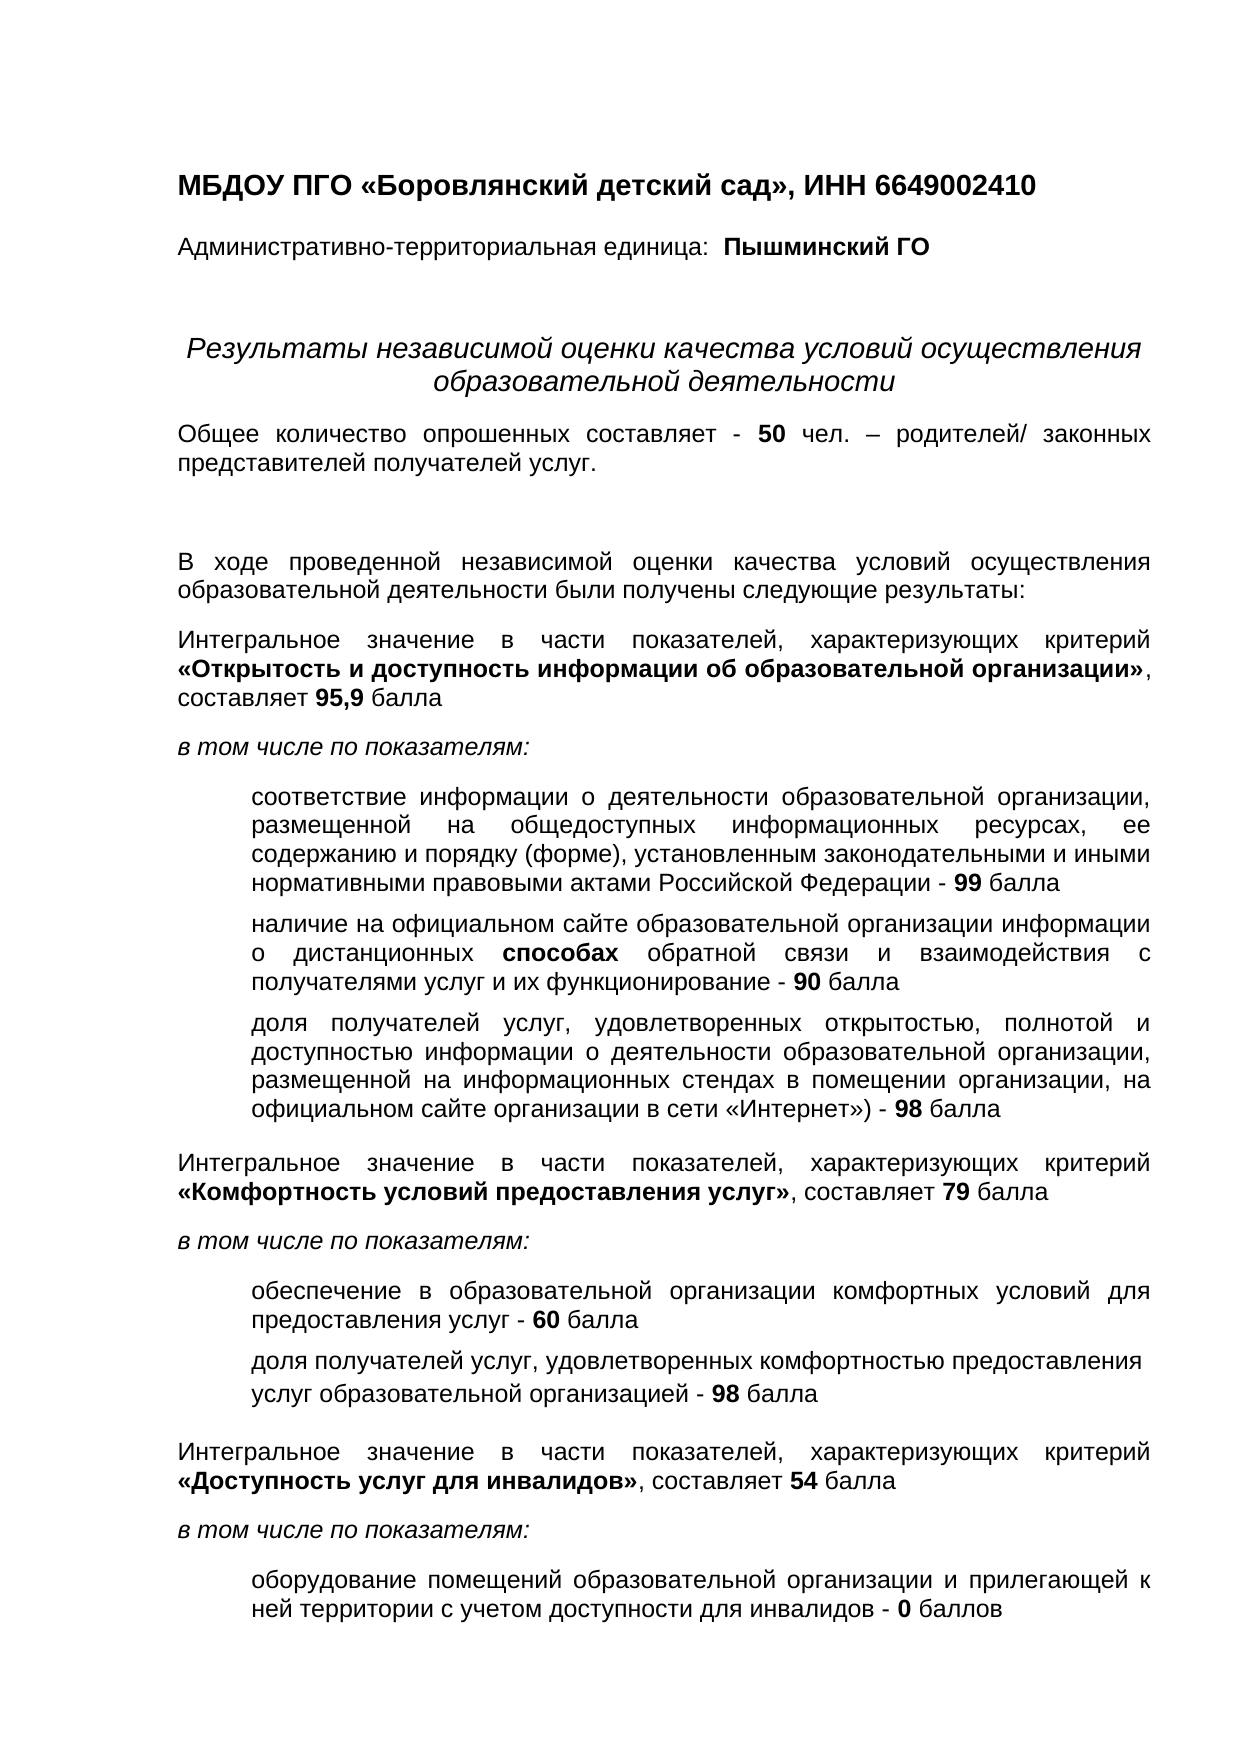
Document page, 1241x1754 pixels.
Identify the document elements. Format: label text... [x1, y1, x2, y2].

text Интегральное значение в части показателей, характеризующих критерий «Доступность услуг для инвалидов», составляет 54 балла [177, 1437, 1152, 1494]
text соответствие информации о деятельности образовательной организации, размещенной на общедоступных информационных ресурсах, ее содержанию и порядку (форме), установленным законодательными и иными нормативными правовыми актами Российской Федерации - 99 балла [251, 782, 1152, 897]
text в том числе по показателям: [177, 1515, 1152, 1544]
text доля получателей услуг, удовлетворенных открытостью, полнотой и доступностью информации о деятельности образовательной организации, размещенной на информационных стендах в помещении организации, на официальном сайте организации в сети «Интернет») - 98 балла [251, 1008, 1152, 1123]
text В ходе проведенной независимой оценки качества условий осуществления образовательной деятельности были получены следующие результаты: [177, 547, 1152, 604]
text Интегральное значение в части показателей, характеризующих критерий «Комфортность условий предоставления услуг», составляет 79 балла [177, 1148, 1152, 1205]
text Интегральное значение в части показателей, характеризующих критерий «Открытость и доступность информации об образовательной организации», составляет 95,9 балла [177, 625, 1152, 711]
text обеспечение в образовательной организации комфортных условий для предоставления услуг - 60 балла [251, 1276, 1152, 1333]
text Общее количество опрошенных составляет - 50 чел. – родителей/ законных представителей получателей услуг. [177, 419, 1152, 476]
text Административно-территориальная единица: Пышминский ГО [177, 232, 1152, 260]
text доля получателей услуг, удовлетворенных комфортностью предоставления услуг образовательной организацией - 98 балла [251, 1346, 1152, 1408]
subtitle МБДОУ ПГО «Боровлянский детский сад», ИНН 6649002410 [177, 168, 1152, 202]
text в том числе по показателям: [177, 732, 1152, 761]
text оборудование помещений образовательной организации и прилегающей к ней территории с учетом доступности для инвалидов - 0 баллов [251, 1565, 1152, 1622]
text Результаты независимой оценки качества условий осуществления образовательной деятельности [177, 331, 1152, 398]
text наличие на официальном сайте образовательной организации информации о дистанционных способах обратной связи и взаимодействия с получателями услуг и их функционирование - 90 балла [251, 909, 1152, 995]
text в том числе по показателям: [177, 1226, 1152, 1255]
